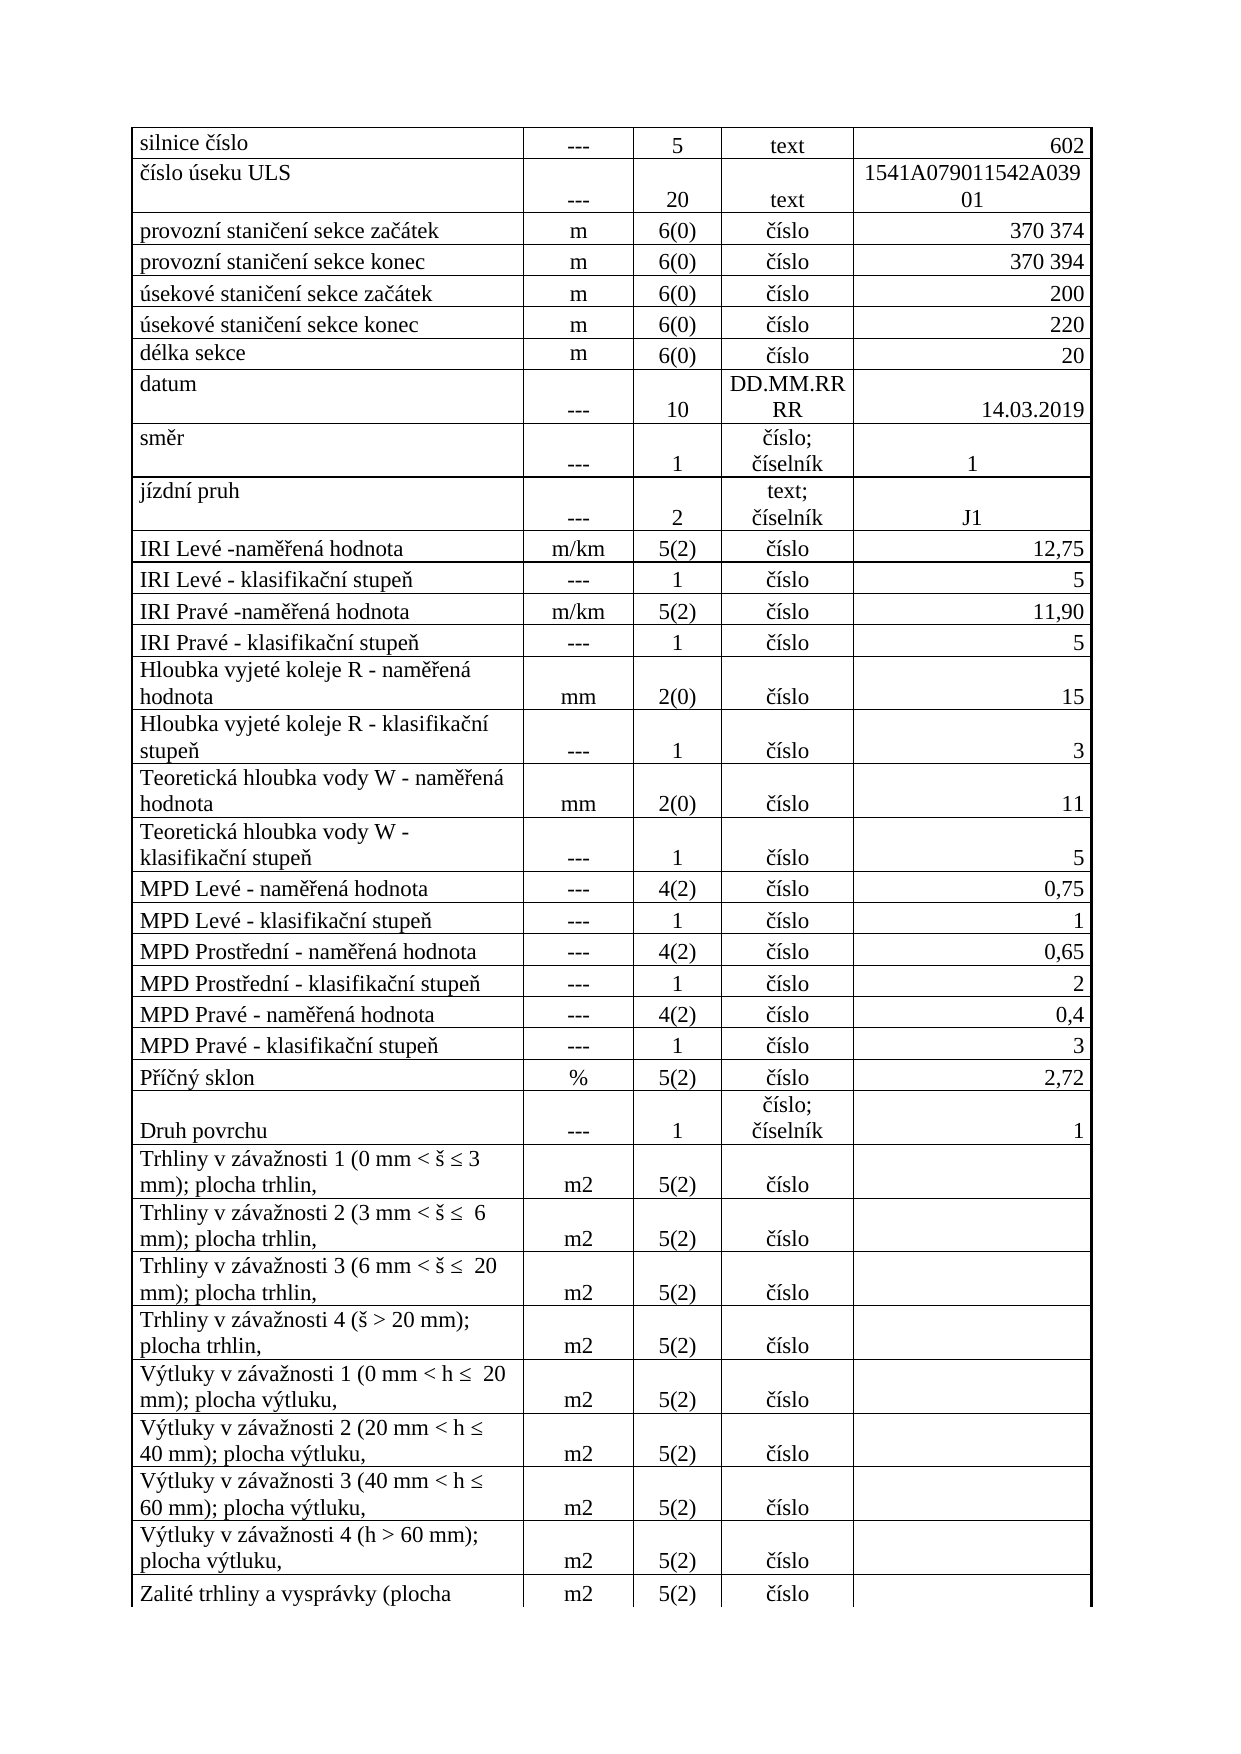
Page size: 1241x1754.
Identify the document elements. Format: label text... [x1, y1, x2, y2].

table_cell Teoretická hloubka vody W - klasifikační stupeň [133, 818, 523, 871]
table_cell datum [133, 370, 523, 423]
table_cell číslo [722, 1252, 853, 1305]
table_cell 4(2) [634, 997, 721, 1027]
table_cell 5 [854, 625, 1090, 656]
table_cell [854, 1575, 1090, 1607]
table_cell 1 [634, 966, 721, 996]
table_cell [854, 1199, 1090, 1251]
table_cell J1 [854, 478, 1090, 530]
table_cell m [524, 276, 633, 306]
table_cell 4(2) [634, 872, 721, 902]
table_cell délka sekce [133, 339, 523, 369]
table_cell úsekové staničení sekce konec [133, 307, 523, 337]
table_cell číslo [722, 1360, 853, 1412]
table_cell 1 [634, 710, 721, 763]
table_cell 20 [854, 339, 1090, 369]
table_cell číslo [722, 1060, 853, 1090]
table_cell Trhliny v závažnosti 2 (3 mm < š ≤ 6 mm); plocha trhlin, [133, 1199, 523, 1251]
table_cell [854, 1145, 1090, 1197]
table_cell --- [524, 1028, 633, 1059]
table_cell 1 [634, 903, 721, 933]
table_cell Druh povrchu [133, 1091, 523, 1144]
table_cell m2 [524, 1575, 633, 1607]
table_cell 5(2) [634, 1360, 721, 1412]
table_cell [854, 1360, 1090, 1412]
table_cell 1 [634, 625, 721, 656]
table_cell MPD Prostřední - naměřená hodnota [133, 934, 523, 964]
table_cell 220 [854, 307, 1090, 337]
table_cell číslo [722, 1575, 853, 1607]
table_cell m2 [524, 1467, 633, 1520]
table_cell m2 [524, 1360, 633, 1412]
table_cell 0,65 [854, 934, 1090, 964]
table_cell m2 [524, 1306, 633, 1359]
table_cell --- [524, 903, 633, 933]
table_cell --- [524, 710, 633, 763]
table_cell MPD Pravé - naměřená hodnota [133, 997, 523, 1027]
table_cell Hloubka vyjeté koleje R - klasifikační stupeň [133, 710, 523, 763]
table_cell Trhliny v závažnosti 1 (0 mm < š ≤ 3 mm); plocha trhlin, [133, 1145, 523, 1197]
table_cell číslo [722, 1521, 853, 1574]
table_cell 5 [634, 128, 721, 158]
table_cell 5(2) [634, 1521, 721, 1574]
table_cell m/km [524, 594, 633, 624]
table_cell 6(0) [634, 276, 721, 306]
table_cell m2 [524, 1414, 633, 1466]
table_cell číslo [722, 307, 853, 337]
table_cell 5(2) [634, 531, 721, 561]
table_cell číslo [722, 1414, 853, 1466]
table_cell číslo [722, 903, 853, 933]
table_cell m2 [524, 1145, 633, 1197]
table_cell --- [524, 934, 633, 964]
table_cell m [524, 245, 633, 275]
table_cell úsekové staničení sekce začátek [133, 276, 523, 306]
table_cell číslo [722, 934, 853, 964]
table_cell Trhliny v závažnosti 3 (6 mm < š ≤ 20 mm); plocha trhlin, [133, 1252, 523, 1305]
table_cell --- [524, 563, 633, 593]
table_cell 10 [634, 370, 721, 423]
table_cell provozní staničení sekce začátek [133, 213, 523, 243]
table_cell 370 374 [854, 213, 1090, 243]
table_cell 5(2) [634, 594, 721, 624]
table_cell 12,75 [854, 531, 1090, 561]
table_cell 1 [634, 563, 721, 593]
table_cell číslo [722, 213, 853, 243]
table_cell číslo [722, 594, 853, 624]
table_cell 5(2) [634, 1575, 721, 1607]
table_cell číslo [722, 657, 853, 709]
table_cell 5(2) [634, 1145, 721, 1197]
table_cell číslo [722, 966, 853, 996]
table_cell DD.MM.RRRR [722, 370, 853, 423]
table_cell číslo [722, 710, 853, 763]
table_cell 370 394 [854, 245, 1090, 275]
table_cell Hloubka vyjeté koleje R - naměřená hodnota [133, 657, 523, 709]
table_cell --- [524, 478, 633, 530]
table_cell číslo [722, 818, 853, 871]
table_cell 1 [634, 424, 721, 476]
table_cell 11,90 [854, 594, 1090, 624]
table_cell číslo [722, 764, 853, 817]
table_cell Výtluky v závažnosti 2 (20 mm < h ≤ 40 mm); plocha výtluku, [133, 1414, 523, 1466]
table_cell --- [524, 872, 633, 902]
table_cell 6(0) [634, 339, 721, 369]
table_cell 5 [854, 818, 1090, 871]
table_cell číslo [722, 997, 853, 1027]
table_cell [854, 1414, 1090, 1466]
table_cell Výtluky v závažnosti 4 (h > 60 mm); plocha výtluku, [133, 1521, 523, 1574]
table_cell Výtluky v závažnosti 1 (0 mm < h ≤ 20 mm); plocha výtluku, [133, 1360, 523, 1412]
table_cell m [524, 213, 633, 243]
table_cell číslo [722, 625, 853, 656]
table_cell 1 [634, 818, 721, 871]
table_cell číslo; číselník [722, 424, 853, 476]
table_cell Příčný sklon [133, 1060, 523, 1090]
table_cell 4(2) [634, 934, 721, 964]
table_cell 2,72 [854, 1060, 1090, 1090]
table_cell --- [524, 997, 633, 1027]
table_cell 2 [854, 966, 1090, 996]
table_cell m2 [524, 1252, 633, 1305]
table_cell text [722, 159, 853, 212]
table_cell 2(0) [634, 764, 721, 817]
table_cell --- [524, 966, 633, 996]
table_cell číslo [722, 563, 853, 593]
table_cell Teoretická hloubka vody W - naměřená hodnota [133, 764, 523, 817]
table_cell číslo [722, 1028, 853, 1059]
table_cell 5(2) [634, 1060, 721, 1090]
table_cell 0,75 [854, 872, 1090, 902]
table_cell 5(2) [634, 1306, 721, 1359]
table_cell MPD Levé - klasifikační stupeň [133, 903, 523, 933]
table_cell IRI Levé - klasifikační stupeň [133, 563, 523, 593]
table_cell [133, 1575, 523, 1607]
table_cell IRI Pravé - klasifikační stupeň [133, 625, 523, 656]
table_cell 5 [854, 563, 1090, 593]
table_cell číslo [722, 531, 853, 561]
table_cell provozní staničení sekce konec [133, 245, 523, 275]
table_cell jízdní pruh [133, 478, 523, 530]
table_cell 6(0) [634, 307, 721, 337]
table_cell 1 [634, 1091, 721, 1144]
table_cell 5(2) [634, 1414, 721, 1466]
table_cell číslo [722, 276, 853, 306]
table_cell číslo [722, 1145, 853, 1197]
table_cell číslo [722, 1199, 853, 1251]
table_cell --- [524, 818, 633, 871]
table_cell číslo úseku ULS [133, 159, 523, 212]
table_cell MPD Pravé - klasifikační stupeň [133, 1028, 523, 1059]
table_cell [854, 1306, 1090, 1359]
table_cell mm [524, 764, 633, 817]
table_cell [854, 1467, 1090, 1520]
table_cell číslo [722, 339, 853, 369]
table_cell text; číselník [722, 478, 853, 530]
table_cell 602 [854, 128, 1090, 158]
table_cell 5(2) [634, 1467, 721, 1520]
table_cell 5(2) [634, 1199, 721, 1251]
table_cell MPD Levé - naměřená hodnota [133, 872, 523, 902]
table_cell 1 [854, 1091, 1090, 1144]
table_cell 14.03.2019 [854, 370, 1090, 423]
table_cell 5(2) [634, 1252, 721, 1305]
table_cell Trhliny v závažnosti 4 (š > 20 mm); plocha trhlin, [133, 1306, 523, 1359]
table_cell --- [524, 1091, 633, 1144]
table_cell směr [133, 424, 523, 476]
table_cell --- [524, 424, 633, 476]
table_cell 11 [854, 764, 1090, 817]
table_cell 6(0) [634, 213, 721, 243]
table_cell m [524, 339, 633, 369]
table_cell --- [524, 625, 633, 656]
table_cell Výtluky v závažnosti 3 (40 mm < h ≤ 60 mm); plocha výtluku, [133, 1467, 523, 1520]
table_cell m2 [524, 1199, 633, 1251]
table_cell 1541A079011542A03901 [854, 159, 1090, 212]
table_cell 3 [854, 1028, 1090, 1059]
table_cell 20 [634, 159, 721, 212]
table_cell číslo [722, 245, 853, 275]
table_cell 1 [854, 424, 1090, 476]
table_cell číslo [722, 872, 853, 902]
table_cell [854, 1521, 1090, 1574]
table_cell 2(0) [634, 657, 721, 709]
table_cell 200 [854, 276, 1090, 306]
table_cell [854, 1252, 1090, 1305]
table_cell m [524, 307, 633, 337]
table_cell číslo; číselník [722, 1091, 853, 1144]
table_cell --- [524, 159, 633, 212]
table_cell mm [524, 657, 633, 709]
table_cell IRI Levé -naměřená hodnota [133, 531, 523, 561]
table_cell 2 [634, 478, 721, 530]
table_cell IRI Pravé -naměřená hodnota [133, 594, 523, 624]
table_cell 1 [854, 903, 1090, 933]
table_cell 1 [634, 1028, 721, 1059]
table_cell --- [524, 370, 633, 423]
table_cell číslo [722, 1467, 853, 1520]
table_cell text [722, 128, 853, 158]
table_cell MPD Prostřední - klasifikační stupeň [133, 966, 523, 996]
table_cell --- [524, 128, 633, 158]
table_cell číslo [722, 1306, 853, 1359]
table_cell 3 [854, 710, 1090, 763]
table_cell m/km [524, 531, 633, 561]
table_cell 0,4 [854, 997, 1090, 1027]
table_cell m2 [524, 1521, 633, 1574]
table_cell 15 [854, 657, 1090, 709]
table_cell silnice číslo [133, 128, 523, 158]
table_cell % [524, 1060, 633, 1090]
table_cell 6(0) [634, 245, 721, 275]
